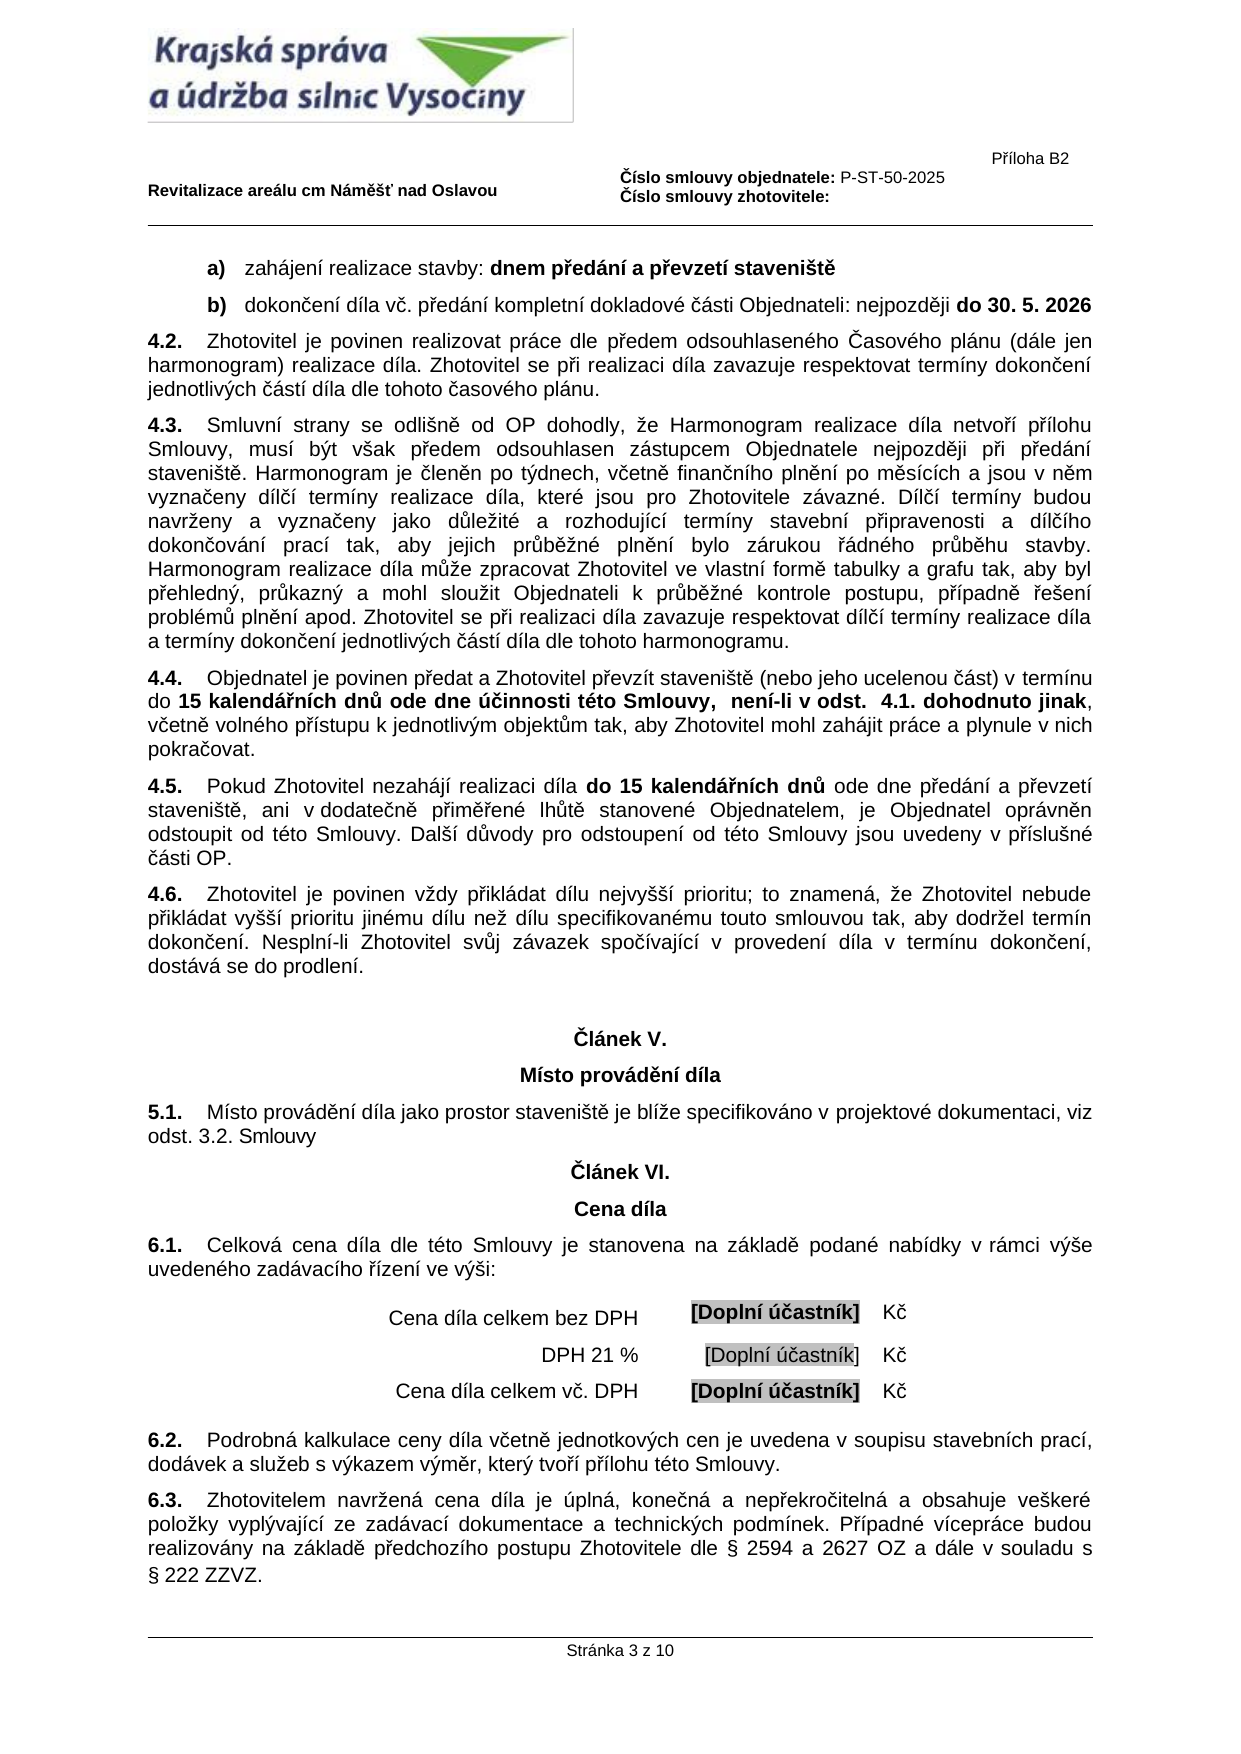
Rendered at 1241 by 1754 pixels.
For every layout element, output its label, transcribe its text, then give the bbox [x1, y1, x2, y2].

subtitle Místo provádění díla [148, 1063, 1093, 1087]
list Místo provádění díla jako prostor staveniště je blíže specifikováno v projektové dokumentaci, viz odst. 3.2. Smlouvy [148, 1100, 1093, 1148]
list Zhotovitel je povinen vždy přikládat dílu nejvyšší prioritu; to znamená, že Zhotovitel nebude přikládat vyšší prioritu jinému dílu než dílu specifikovanému touto smlouvou tak, aby dodržel termín dokončení. Nesplní-li Zhotovitel svůj závazek spočívající v provedení díla v termínu dokončení, dostává se do prodlení. [148, 882, 1093, 978]
table_cell [Doplní účastník] [650, 1336, 871, 1373]
table_cell Cena díla celkem vč. DPH [177, 1373, 649, 1415]
list Smluvní strany se odlišně od OP dohodly, že Harmonogram realizace díla netvoří přílohu Smlouvy, musí být však předem odsouhlasen zástupcem Objednatele nejpozději při předání staveniště. Harmonogram je členěn po týdnech, včetně finančního plnění po měsících a jsou v něm vyznačeny dílčí termíny realizace díla, které jsou pro Zhotovitele závazné. Dílčí termíny budou navrženy a vyznačeny jako důležité a rozhodující termíny stavební připravenosti a dílčího dokončování prací tak, aby jejich průběžné plnění bylo zárukou řádného průběhu stavby. Harmonogram realizace díla může zpracovat Zhotovitel ve vlastní formě tabulky a grafu tak, aby byl přehledný, průkazný a mohl sloužit Objednateli k průběžné kontrole postupu, případně řešení problémů plnění apod. Zhotovitel se při realizaci díla zavazuje respektovat dílčí termíny realizace díla a termíny dokončení jednotlivých částí díla dle tohoto harmonogramu. [148, 413, 1093, 653]
table_header Cena díla celkem bez DPH [177, 1294, 649, 1336]
list Celková cena díla dle této Smlouvy je stanovena na základě podané nabídky v rámci výše uvedeného zadávacího řízení ve výši: [148, 1233, 1093, 1281]
list Podrobná kalkulace ceny díla včetně jednotkových cen je uvedena v soupisu stavebních prací, dodávek a služeb s výkazem výměr, který tvoří přílohu této Smlouvy. [148, 1428, 1093, 1476]
table_cell DPH 21 % [177, 1336, 649, 1373]
table_header Kč [871, 1294, 1048, 1336]
picture [147, 28, 574, 124]
list Zhotovitel je povinen realizovat práce dle předem odsouhlaseného Časového plánu (dále jen harmonogram) realizace díla. Zhotovitel se při realizaci díla zavazuje respektovat termíny dokončení jednotlivých částí díla dle tohoto časového plánu. [148, 329, 1093, 401]
table_cell Kč [871, 1373, 1048, 1415]
subtitle Cena díla [148, 1197, 1093, 1221]
text Článek VI. [148, 1160, 1093, 1184]
table_cell Kč [871, 1336, 1048, 1373]
list zahájení realizace stavby: dnem předání a převzetí staveniště [207, 256, 1093, 280]
list dokončení díla vč. předání kompletní dokladové části Objednateli: nejpozději do 30. 5. 2026 [207, 292, 1093, 316]
list Zhotovitelem navržená cena díla je úplná, konečná a nepřekročitelná a obsahuje veškeré položky vyplývající ze zadávací dokumentace a technických podmínek. Případné vícepráce budou realizovány na základě předchozího postupu Zhotovitele dle § 2594 a 2627 OZ a dále v souladu s § 222 ZZVZ. [148, 1488, 1093, 1588]
list Pokud Zhotovitel nezahájí realizaci díla do 15 kalendářních dnů ode dne předání a převzetí staveniště, ani v dodatečně přiměřené lhůtě stanovené Objednatelem, je Objednatel oprávněn odstoupit od této Smlouvy. Další důvody pro odstoupení od této Smlouvy jsou uvedeny v příslušné části OP. [148, 774, 1093, 869]
subtitle Článek V. [148, 1027, 1093, 1051]
table_header [Doplní účastník] [650, 1294, 871, 1336]
list Objednatel je povinen předat a Zhotovitel převzít staveniště (nebo jeho ucelenou část) v termínu do 15 kalendářních dnů ode dne účinnosti této Smlouvy, není-li v odst. 4.1. dohodnuto jinak, včetně volného přístupu k jednotlivým objektům tak, aby Zhotovitel mohl zahájit práce a plynule v nich pokračovat. [148, 665, 1093, 761]
table_cell [Doplní účastník] [650, 1373, 871, 1415]
